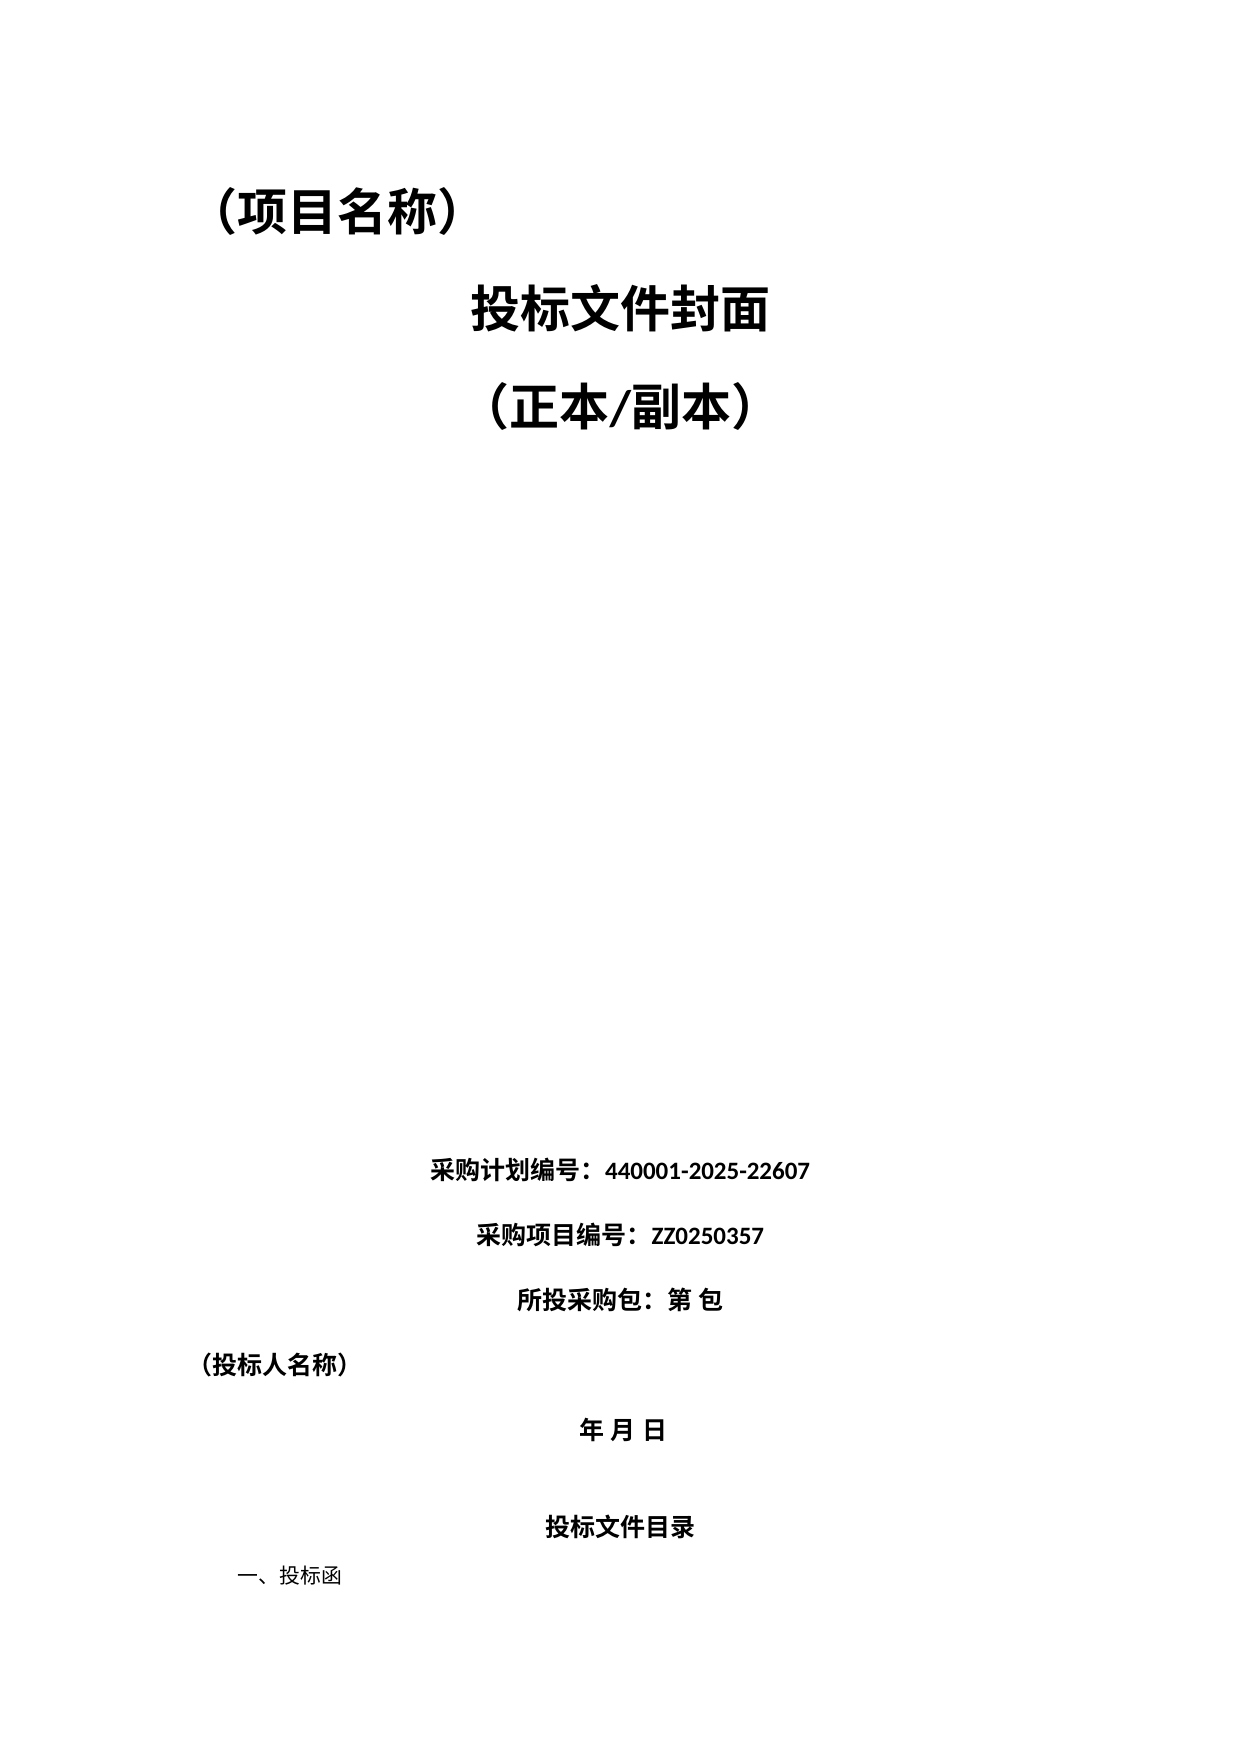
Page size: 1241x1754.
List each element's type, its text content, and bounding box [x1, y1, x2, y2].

text 年 月 日 [187, 1397, 1053, 1462]
text 所投采购包：第 包 [187, 1267, 1053, 1332]
text 采购项目编号：ZZ0250357 [187, 1202, 1053, 1267]
text （正本/副本） [187, 357, 1053, 1137]
text 投标文件封面 [187, 259, 1053, 357]
text 采购计划编号：440001-2025-22607 [187, 1137, 1053, 1202]
text 投标文件目录 [187, 1494, 1053, 1559]
text （投标人名称） [187, 1332, 1053, 1397]
text （项目名称） [187, 162, 1053, 259]
text 一、投标函 [187, 1559, 1053, 1592]
